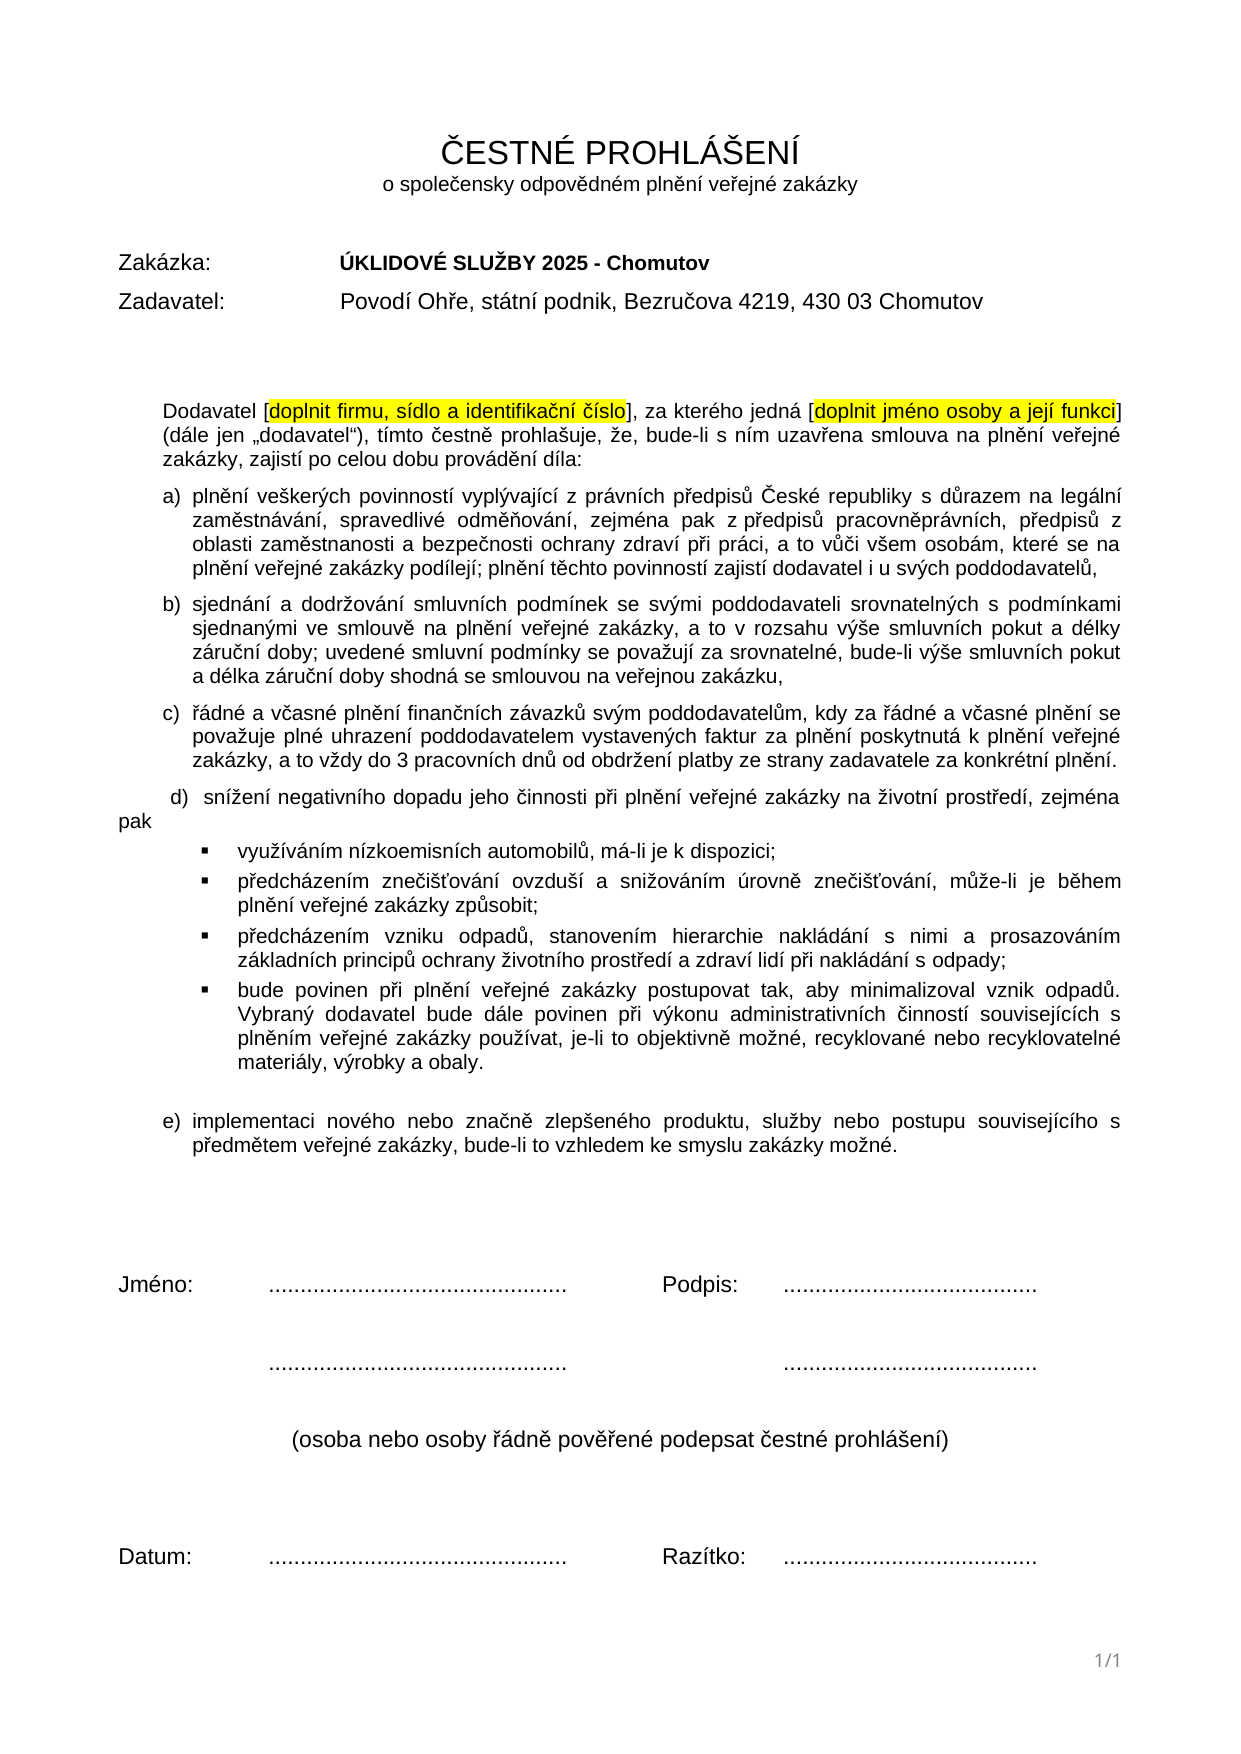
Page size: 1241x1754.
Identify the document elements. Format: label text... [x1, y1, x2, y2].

text řádné a včasné plnění finančních závazků svým poddodavatelům, kdy za řádné a včasné plnění se považuje plné uhrazení poddodavatelem vystavených faktur za plnění poskytnutá k plnění veřejné zakázky, a to vždy do 3 pracovních dnů od obdržení platby ze strany zadavatele za konkrétní plnění. [162, 700, 1122, 772]
text o společensky odpovědném plnění veřejné zakázky [118, 171, 1122, 195]
list Dodavatel [doplnit firmu, sídlo a identifikační číslo], za kterého jedná [doplnit jméno osoby a její funkci] (dále jen „dodavatel“), tímto čestně prohlašuje, že, bude-li s ním uzavřena smlouva na plnění veřejné zakázky, zajistí po celou dobu provádění díla: [162, 399, 1122, 471]
text Datum: ............................................... Razítko: ........................................ [118, 1543, 1122, 1569]
list plnění veškerých povinností vyplývající z právních předpisů České republiky s důrazem na legální zaměstnávání, spravedlivé odměňování, zejména pak z předpisů pracovněprávních, předpisů z oblasti zaměstnanosti a bezpečnosti ochrany zdraví při práci, a to vůči všem osobám, které se na plnění veřejné zakázky podílejí; plnění těchto povinností zajistí dodavatel i u svých poddodavatelů, [162, 484, 1122, 579]
text d) snížení negativního dopadu jeho činnosti při plnění veřejné zakázky na životní prostředí, zejména pak [118, 785, 1122, 833]
text ČESTNÉ PROHLÁŠENÍ [118, 133, 1122, 171]
list předcházením znečišťování ovzduší a snižováním úrovně znečišťování, může-li je během plnění veřejné zakázky způsobit; [200, 869, 1122, 917]
list využíváním nízkoemisních automobilů, má-li je k dispozici; [200, 839, 1122, 863]
text Zadavatel: Povodí Ohře, státní podnik, Bezručova 4219, 430 03 Chomutov [118, 288, 1122, 314]
text sjednání a dodržování smluvních podmínek se svými poddodavateli srovnatelných s podmínkami sjednanými ve smlouvě na plnění veřejné zakázky, a to v rozsahu výše smluvních pokut a délky záruční doby; uvedené smluvní podmínky se považují za srovnatelné, bude-li výše smluvních pokut a délka záruční doby shodná se smlouvou na veřejnou zakázku, [162, 592, 1122, 688]
text ............................................... ........................................ [118, 1349, 1122, 1375]
text Zakázka: ÚKLIDOVÉ SLUŽBY 2025 - Chomutov [118, 249, 1122, 275]
text (osoba nebo osoby řádně pověřené podepsat čestné prohlášení) [118, 1426, 1122, 1453]
list bude povinen při plnění veřejné zakázky postupovat tak, aby minimalizoval vznik odpadů. Vybraný dodavatel bude dále povinen při výkonu administrativních činností souvisejících s plněním veřejné zakázky používat, je-li to objektivně možné, recyklované nebo recyklovatelné materiály, výrobky a obaly. [200, 978, 1122, 1074]
text Jméno: ............................................... Podpis: ........................................ [118, 1271, 1122, 1297]
list implementaci nového nebo značně zlepšeného produktu, služby nebo postupu souvisejícího s předmětem veřejné zakázky, bude-li to vzhledem ke smyslu zakázky možné. [162, 1109, 1122, 1157]
list předcházením vzniku odpadů, stanovením hierarchie nakládání s nimi a prosazováním základních principů ochrany životního prostředí a zdraví lidí při nakládání s odpady; [200, 923, 1122, 972]
